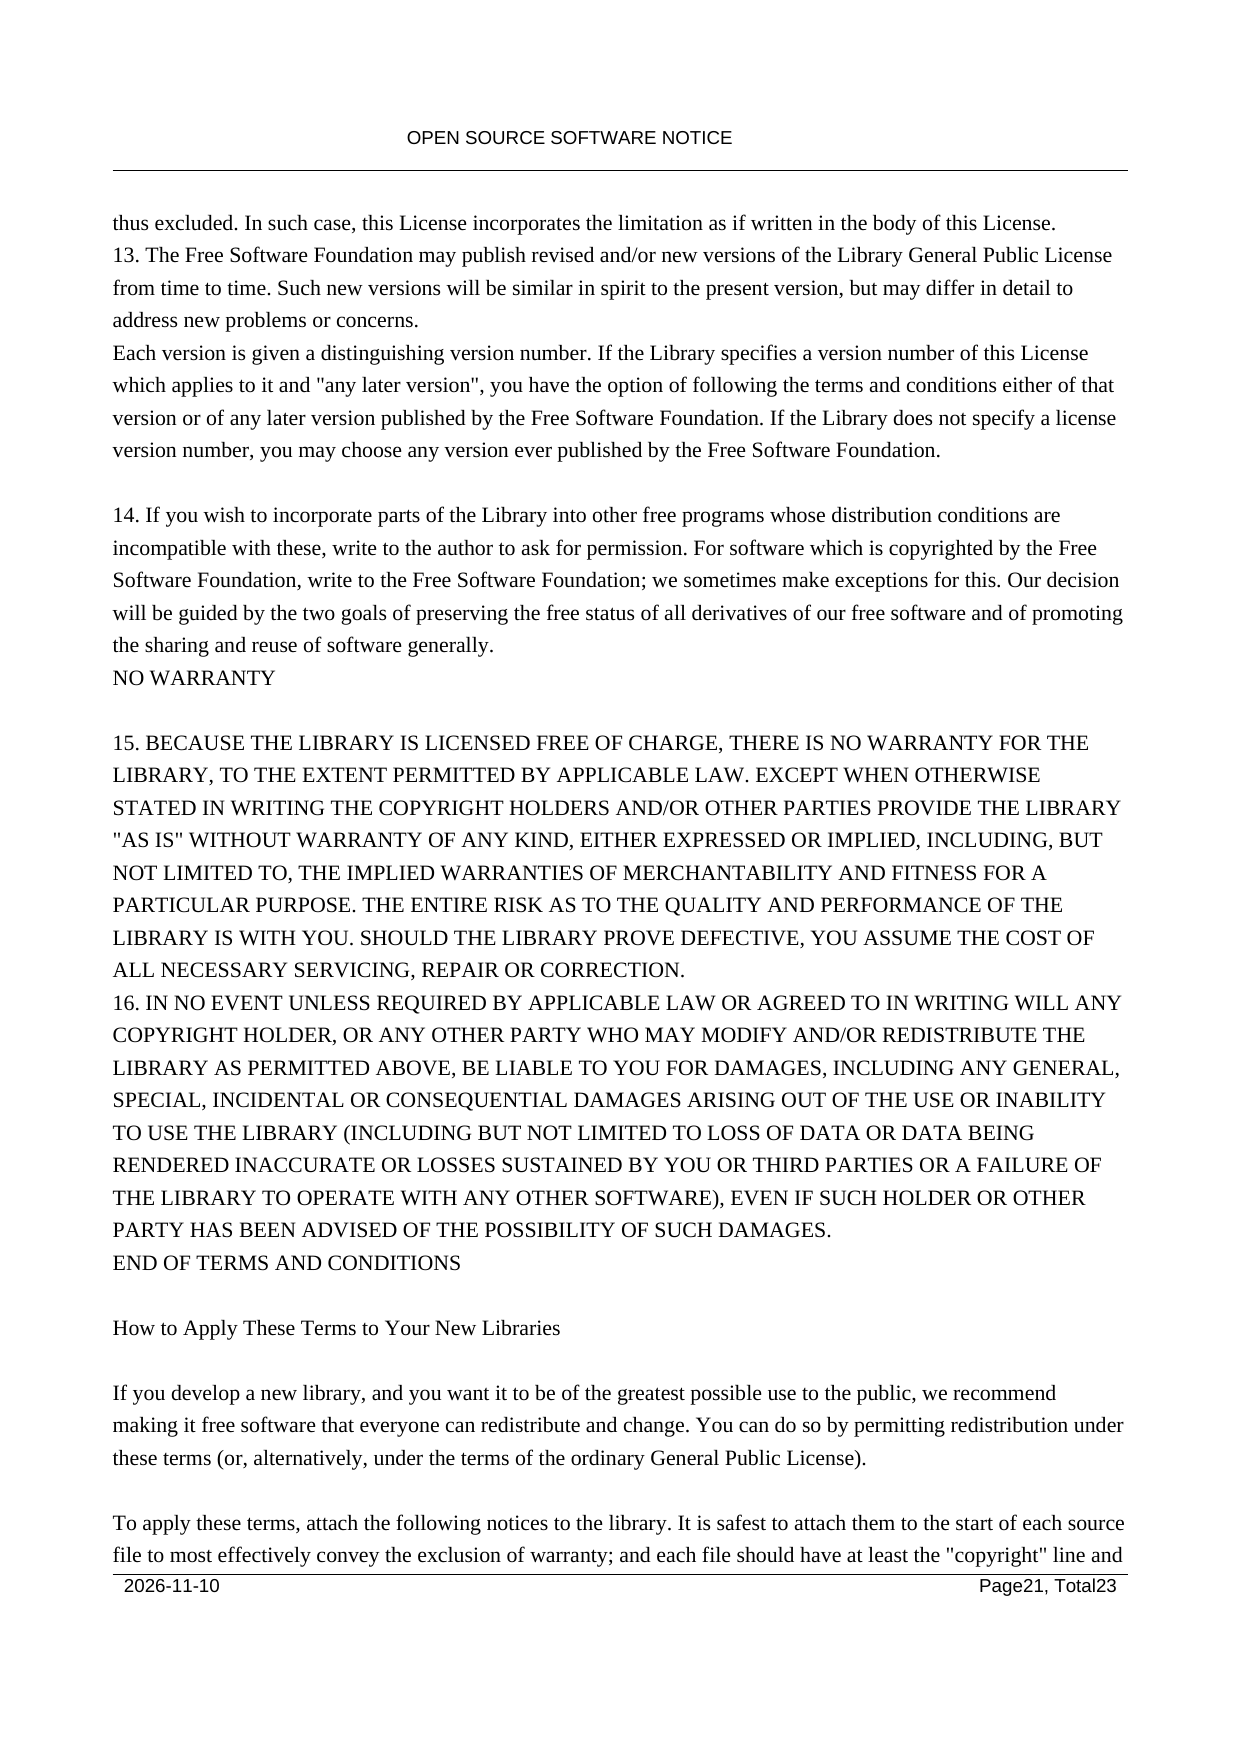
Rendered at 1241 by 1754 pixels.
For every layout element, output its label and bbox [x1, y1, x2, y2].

text [112, 206, 1128, 1571]
